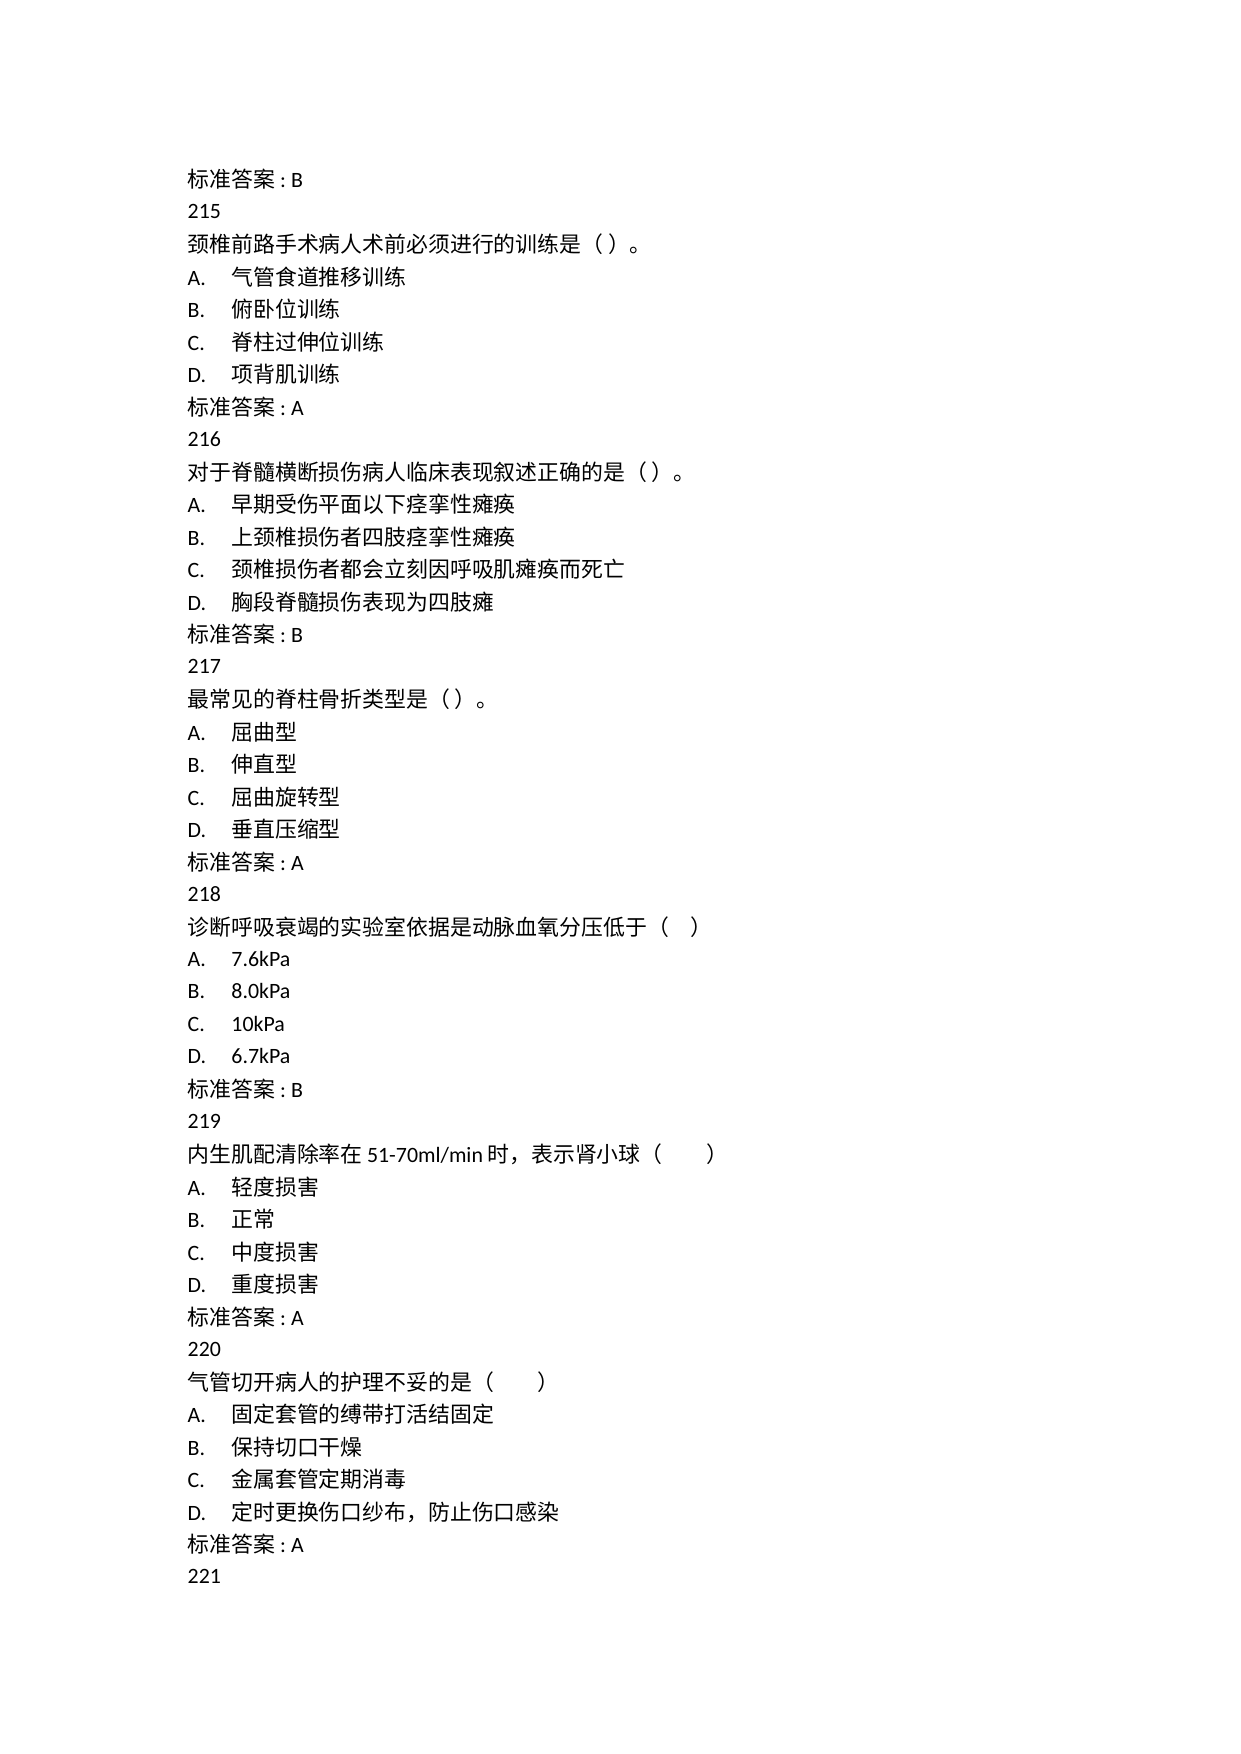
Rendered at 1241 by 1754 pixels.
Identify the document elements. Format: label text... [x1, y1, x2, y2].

text D. 项背肌训练 [187, 357, 1053, 389]
text C. 10kPa [187, 1007, 1053, 1039]
text D. 胸段脊髓损伤表现为四肢瘫 [187, 584, 1053, 617]
text 对于脊髓横断损伤病人临床表现叙述正确的是（ ）。 [187, 454, 1053, 487]
text B. 俯卧位训练 [187, 292, 1053, 324]
text D. 定时更换伤口纱布，防止伤口感染 [187, 1494, 1053, 1527]
text C. 中度损害 [187, 1234, 1053, 1267]
text 216 [187, 422, 1053, 454]
text D. 垂直压缩型 [187, 812, 1053, 844]
text C. 脊柱过伸位训练 [187, 324, 1053, 357]
text B. 正常 [187, 1202, 1053, 1234]
text C. 屈曲旋转型 [187, 779, 1053, 812]
text A. 早期受伤平面以下痉挛性瘫痪 [187, 487, 1053, 519]
text A. 屈曲型 [187, 714, 1053, 747]
text C. 颈椎损伤者都会立刻因呼吸肌瘫痪而死亡 [187, 552, 1053, 584]
text B. 保持切口干燥 [187, 1429, 1053, 1462]
text B. 8.0kPa [187, 974, 1053, 1007]
text C. 金属套管定期消毒 [187, 1462, 1053, 1494]
text 气管切开病人的护理不妥的是（ ） [187, 1364, 1053, 1397]
text B. 伸直型 [187, 747, 1053, 779]
text A. 轻度损害 [187, 1169, 1053, 1202]
text 标准答案 : A [187, 1299, 1053, 1332]
text 标准答案 : A [187, 1527, 1053, 1559]
text A. 7.6kPa [187, 942, 1053, 974]
text 标准答案 : B [187, 1072, 1053, 1104]
text 220 [187, 1332, 1053, 1364]
text 标准答案 : A [187, 844, 1053, 877]
text 219 [187, 1104, 1053, 1137]
text D. 重度损害 [187, 1267, 1053, 1299]
text 217 [187, 649, 1053, 682]
text A. 气管食道推移训练 [187, 259, 1053, 292]
text B. 上颈椎损伤者四肢痉挛性瘫痪 [187, 519, 1053, 552]
text 诊断呼吸衰竭的实验室依据是动脉血氧分压低于（ ） [187, 909, 1053, 942]
text 颈椎前路手术病人术前必须进行的训练是（ ）。 [187, 227, 1053, 259]
text 标准答案 : B [187, 617, 1053, 649]
text 内生肌配清除率在51-70ml/min时，表示肾小球（ ） [187, 1137, 1053, 1169]
text D. 6.7kPa [187, 1039, 1053, 1072]
text A. 固定套管的缚带打活结固定 [187, 1397, 1053, 1429]
text 215 [187, 194, 1053, 227]
text 218 [187, 877, 1053, 909]
text 标准答案 : B [187, 162, 1053, 194]
text 221 [187, 1559, 1053, 1592]
text 标准答案 : A [187, 389, 1053, 422]
text 最常见的脊柱骨折类型是（ ）。 [187, 682, 1053, 714]
